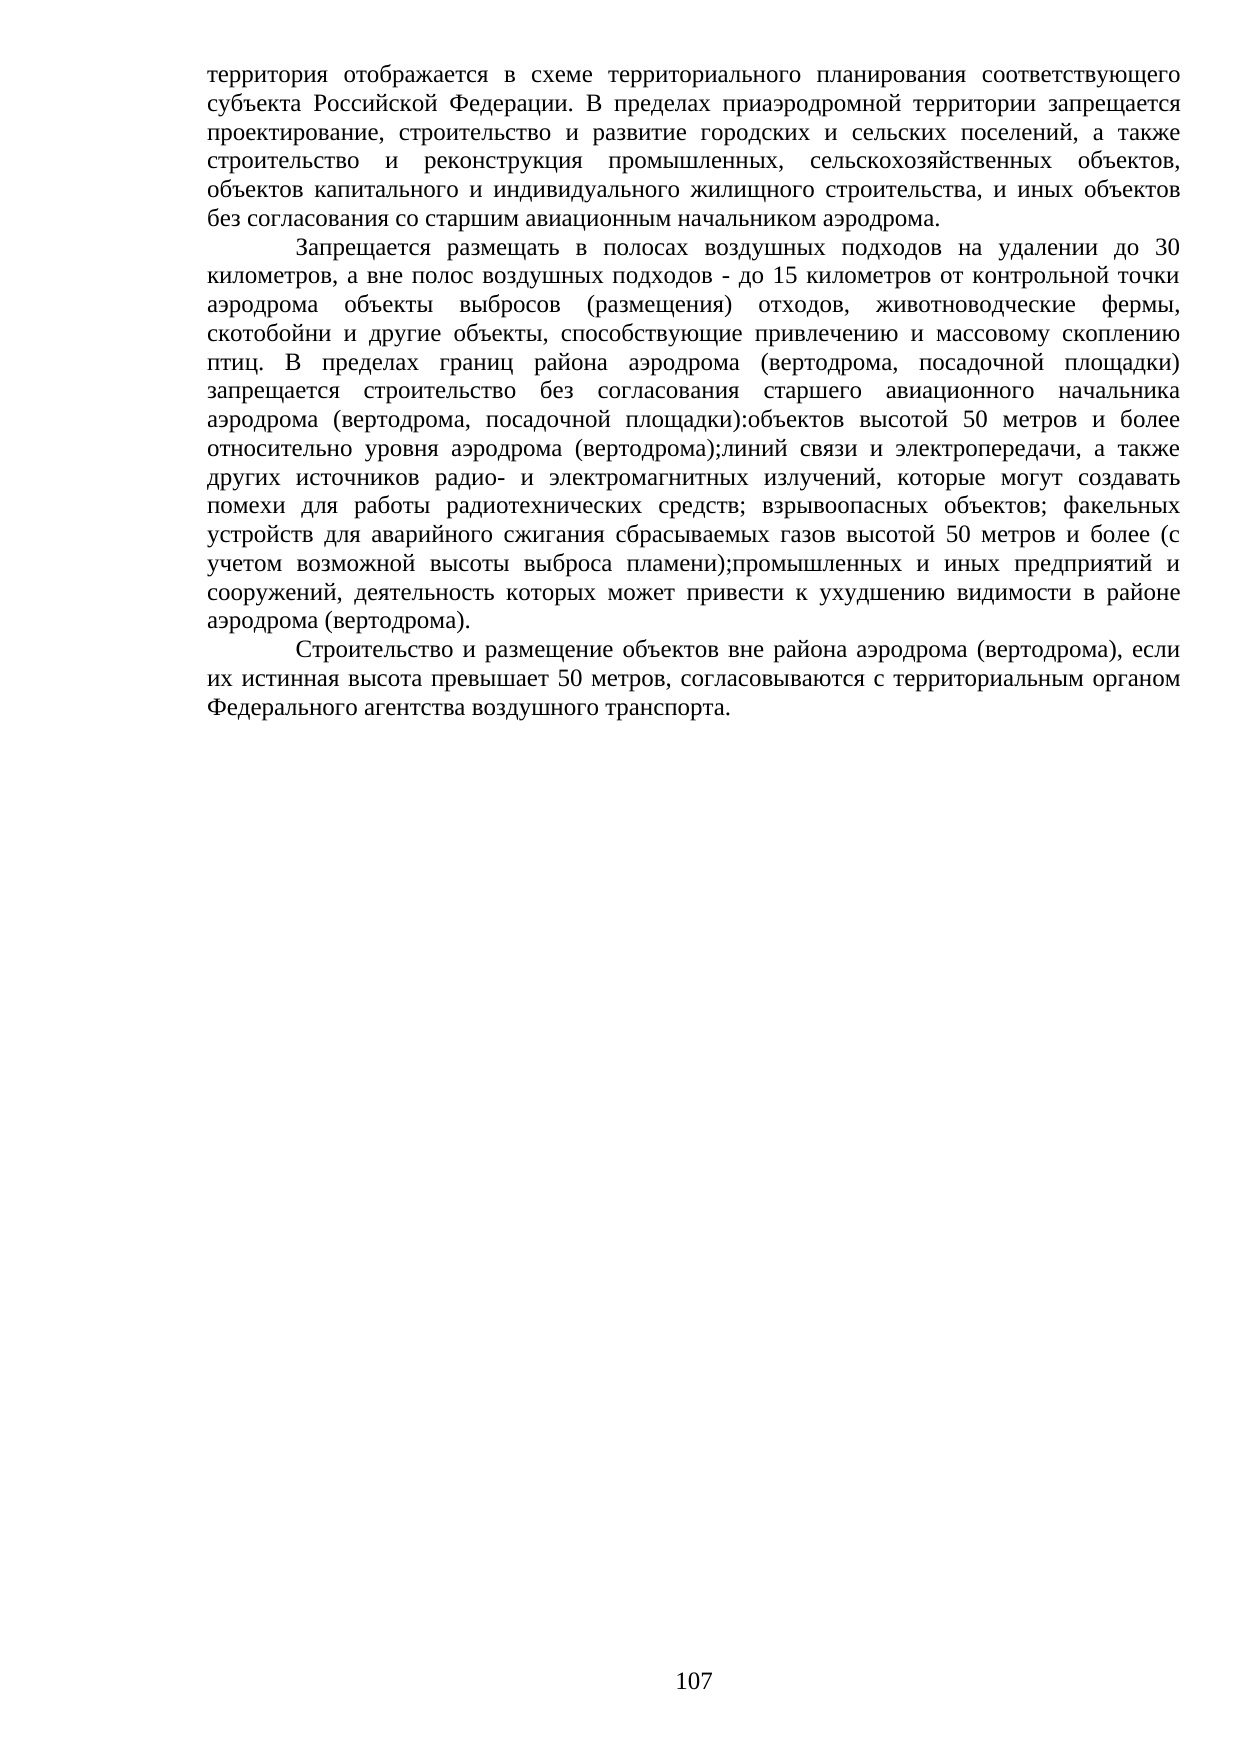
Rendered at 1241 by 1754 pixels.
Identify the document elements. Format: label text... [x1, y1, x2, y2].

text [207, 59, 1181, 232]
text Строительство и размещение объектов вне района аэродрома (вертодрома), если их истинная высота превышает 50 метров, согласовываются с территориальным органом Федерального агентства воздушного транспорта. [207, 634, 1181, 720]
text Запрещается размещать в полосах воздушных подходов на удалении до 30 километров, а вне полос воздушных подходов - до 15 километров от контрольной точки аэродрома объекты выбросов (размещения) отходов, животноводческие фермы, скотобойни и другие объекты, способствующие привлечению и массовому скоплению птиц. В пределах границ района аэродрома (вертодрома, посадочной площадки) запрещается строительство без согласования старшего авиационного начальника аэродрома (вертодрома, посадочной площадки):объектов высотой 50 метров и более относительно уровня аэродрома (вертодрома);линий связи и электропередачи, а также других источников радио- и электромагнитных излучений, которые могут создавать помехи для работы радиотехнических средств; взрывоопасных объектов; факельных устройств для аварийного сжигания сбрасываемых газов высотой 50 метров и более (с учетом возможной высоты выброса пламени);промышленных и иных предприятий и сооружений, деятельность которых может привести к ухудшению видимости в районе аэродрома (вертодрома). [207, 232, 1181, 634]
